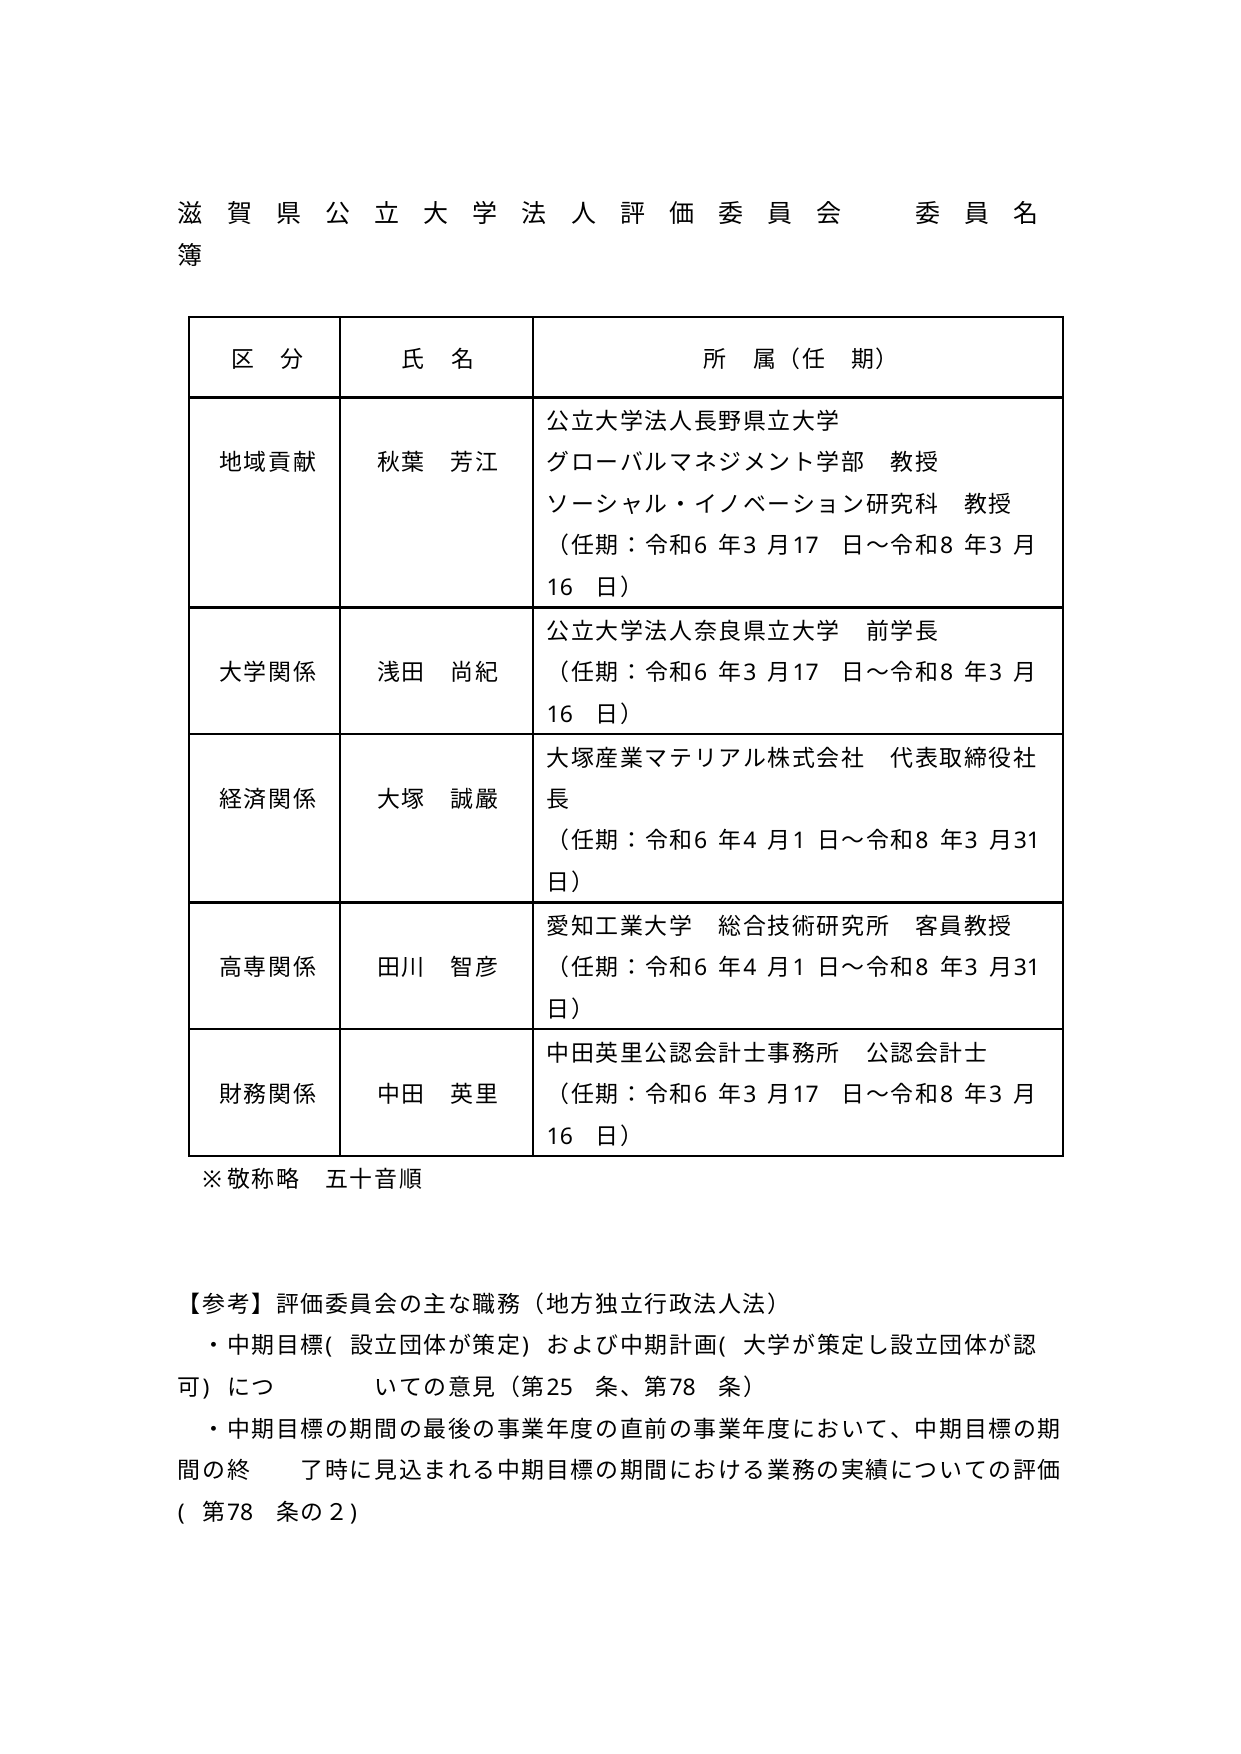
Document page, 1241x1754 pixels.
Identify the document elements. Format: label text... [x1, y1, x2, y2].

table_cell 財務関係 [190, 1030, 339, 1155]
table_cell 中田英里公認会計士事務所 公認会計士 （任期：令和6年3月17日～令和8年3月16日） [534, 1030, 1062, 1155]
table_header 区 分 [190, 318, 339, 396]
table_cell 愛知工業大学 総合技術研究所 客員教授 （任期：令和6年4月1日～令和8年3月31日） [534, 904, 1062, 1028]
table_header 氏 名 [341, 318, 532, 396]
table_cell 高専関係 [190, 904, 339, 1028]
table_cell 経済関係 [190, 735, 339, 901]
table_header 所 属（任 期） [534, 318, 1062, 396]
table_cell 公立大学法人長野県立大学 グローバルマネジメント学部 教授 ソーシャル・イノベーション研究科 教授 （任期：令和6年3月17日～令和8年3月16日） [534, 399, 1062, 606]
text ・中期目標の期間の最後の事業年度の直前の事業年度において、中期目標の期間の終 了時に見込まれる中期目標の期間における業務の実績についての評価(第78条の２) [178, 1406, 1063, 1531]
table_cell 大塚 誠嚴 [341, 735, 532, 901]
table_cell 浅田 尚紀 [341, 609, 532, 733]
text ・中期目標(設立団体が策定)および中期計画(大学が策定し設立団体が認可)につ いての意見（第25条、第78条） [178, 1323, 1063, 1406]
table_cell 公立大学法人奈良県立大学 前学長 （任期：令和6年3月17日～令和8年3月16日） [534, 609, 1062, 733]
table_cell 田川 智彦 [341, 904, 532, 1028]
table_cell 大塚産業マテリアル株式会社 代表取締役社長 （任期：令和6年4月1日～令和8年3月31日） [534, 735, 1062, 901]
table_cell 地域貢献 [190, 399, 339, 606]
table_cell 中田 英里 [341, 1030, 532, 1155]
text 滋賀県公立大学法人評価委員会 委員名簿 [178, 191, 1063, 274]
table_cell 秋葉 芳江 [341, 399, 532, 606]
table_cell 大学関係 [190, 609, 339, 733]
text 【参考】評価委員会の主な職務（地方独立行政法人法） [178, 1282, 1063, 1323]
text ※敬称略 五十音順 [178, 1157, 1063, 1199]
